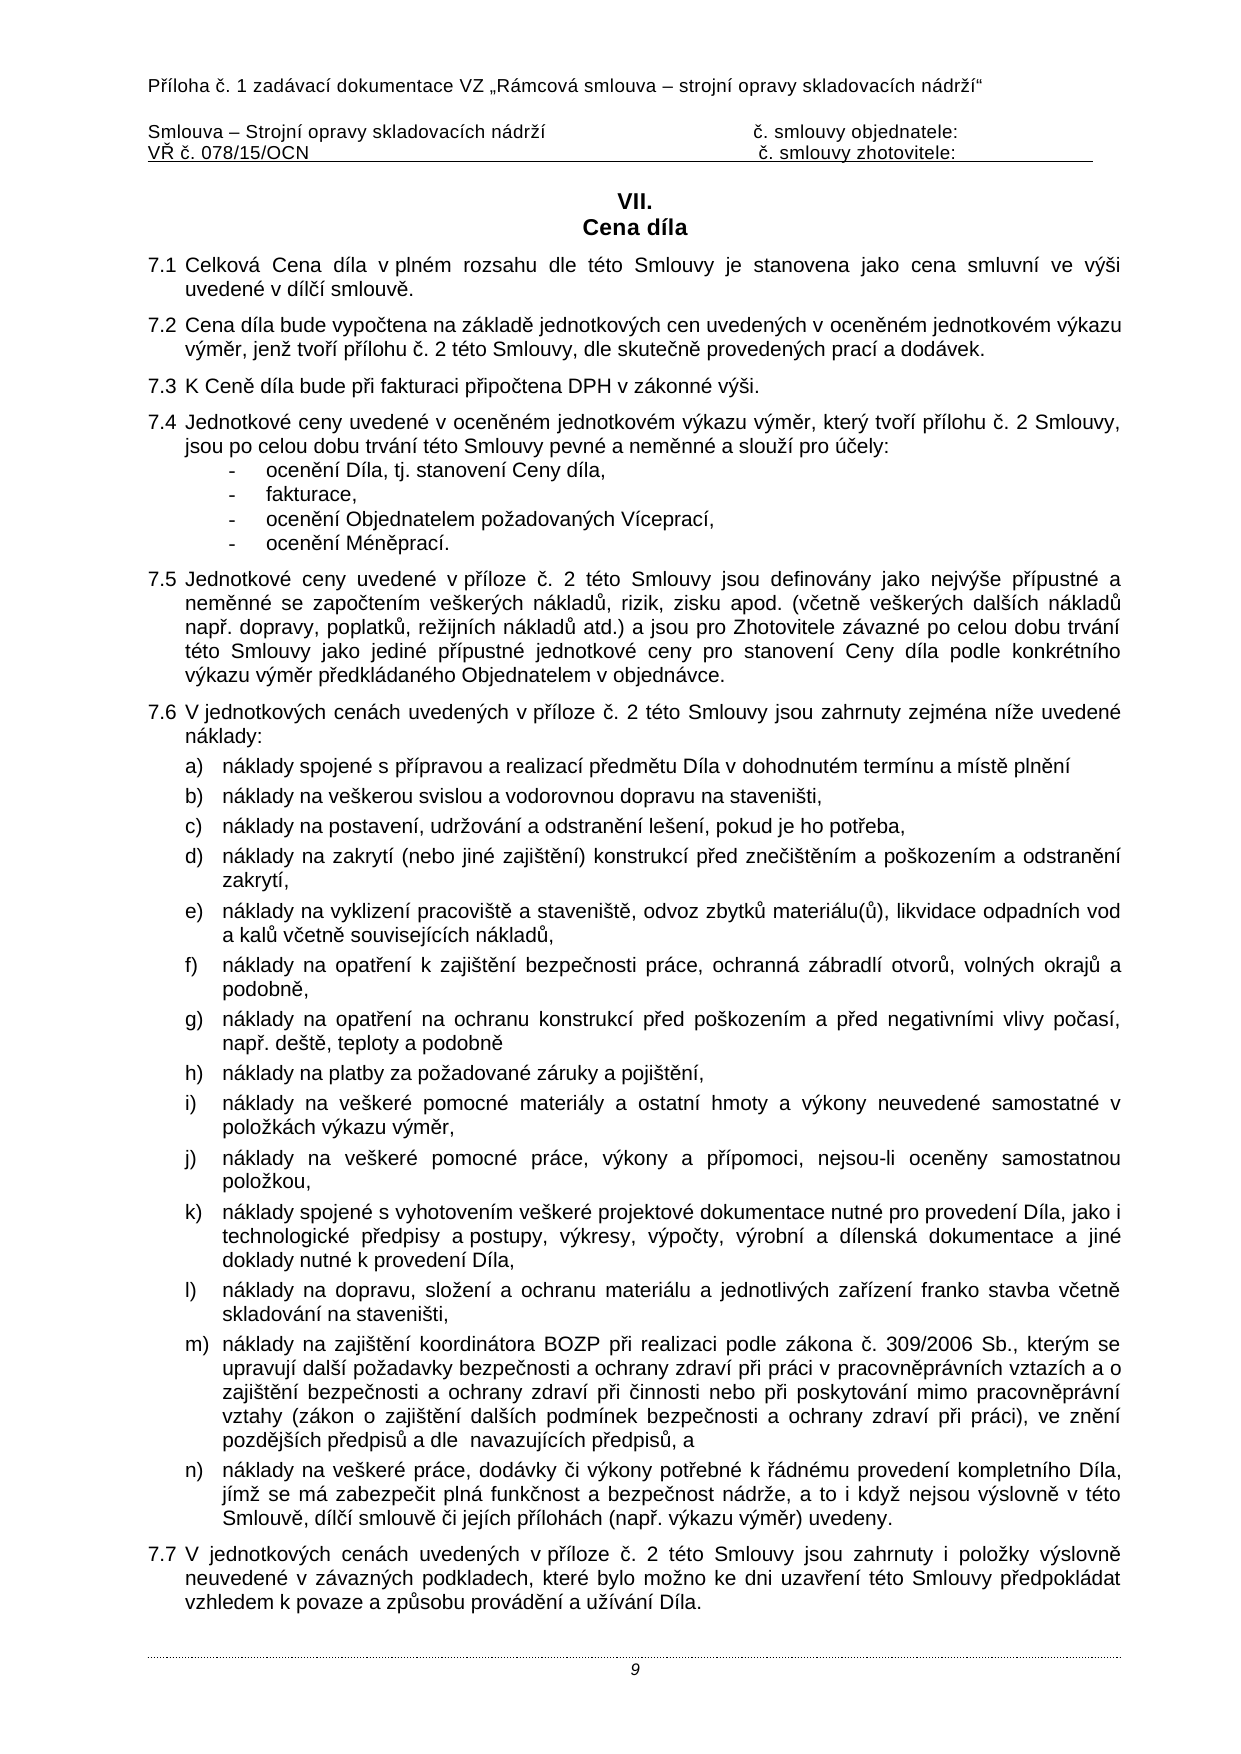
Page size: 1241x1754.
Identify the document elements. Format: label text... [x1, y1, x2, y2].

list V jednotkových cenách uvedených v příloze č. 2 této Smlouvy jsou zahrnuty zejména níže uvedené náklady: [148, 699, 1122, 747]
text VII. [148, 188, 1122, 214]
list Jednotkové ceny uvedené v příloze č. 2 této Smlouvy jsou definovány jako nejvýše přípustné a neměnné se započtením veškerých nákladů, rizik, zisku apod. (včetně veškerých dalších nákladů např. dopravy, poplatků, režijních nákladů atd.) a jsou pro Zhotovitele závazné po celou dobu trvání této Smlouvy jako jediné přípustné jednotkové ceny pro stanovení Ceny díla podle konkrétního výkazu výměr předkládaného Objednatelem v objednávce. [148, 567, 1122, 687]
text náklady na veškeré pomocné materiály a ostatní hmoty a výkony neuvedené samostatné v položkách výkazu výměr, [185, 1091, 1122, 1139]
text náklady na veškeré práce, dodávky či výkony potřebné k řádnému provedení kompletního Díla, jímž se má zabezpečit plná funkčnost a bezpečnost nádrže, a to i když nejsou výslovně v této Smlouvě, dílčí smlouvě či jejích přílohách (např. výkazu výměr) uvedeny. [185, 1458, 1122, 1530]
list Jednotkové ceny uvedené v oceněném jednotkovém výkazu výměr, který tvoří přílohu č. 2 Smlouvy, jsou po celou dobu trvání této Smlouvy pevné a neměnné a slouží pro účely: [148, 410, 1122, 458]
text náklady na postavení, udržování a odstranění lešení, pokud je ho potřeba, [185, 814, 1122, 838]
text náklady na zakrytí (nebo jiné zajištění) konstrukcí před znečištěním a poškozením a odstranění zakrytí, [185, 844, 1122, 892]
list Cena díla bude vypočtena na základě jednotkových cen uvedených v oceněném jednotkovém výkazu výměr, jenž tvoří přílohu č. 2 této Smlouvy, dle skutečně provedených prací a dodávek. [148, 313, 1122, 361]
text Cena díla [148, 214, 1122, 240]
list V jednotkových cenách uvedených v příloze č. 2 této Smlouvy jsou zahrnuty i položky výslovně neuvedené v závazných podkladech, které bylo možno ke dni uzavření této Smlouvy předpokládat vzhledem k povaze a způsobu provádění a užívání Díla. [148, 1542, 1122, 1614]
text náklady na vyklizení pracoviště a staveniště, odvoz zbytků materiálu(ů), likvidace odpadních vod a kalů včetně souvisejících nákladů, [185, 898, 1122, 946]
text náklady na veškeré pomocné práce, výkony a přípomoci, nejsou-li oceněny samostatnou položkou, [185, 1145, 1122, 1193]
list ocenění Méněprací. [228, 531, 1122, 555]
list náklady na veškerou svislou a vodorovnou dopravu na staveništi, [185, 784, 1122, 808]
text náklady spojené s vyhotovením veškeré projektové dokumentace nutné pro provedení Díla, jako i technologické předpisy a postupy, výkresy, výpočty, výrobní a dílenská dokumentace a jiné doklady nutné k provedení Díla, [185, 1199, 1122, 1271]
list ocenění Objednatelem požadovaných Víceprací, [228, 506, 1122, 531]
list Celková Cena díla v plném rozsahu dle této Smlouvy je stanovena jako cena smluvní ve výši uvedené v dílčí smlouvě. [148, 253, 1122, 301]
list fakturace, [228, 482, 1122, 506]
text náklady na opatření k zajištění bezpečnosti práce, ochranná zábradlí otvorů, volných okrajů a podobně, [185, 953, 1122, 1001]
list náklady spojené s přípravou a realizací předmětu Díla v dohodnutém termínu a místě plnění [185, 754, 1122, 778]
list ocenění Díla, tj. stanovení Ceny díla, [228, 458, 1122, 482]
text náklady na zajištění koordinátora BOZP při realizaci podle zákona č. 309/2006 Sb., kterým se upravují další požadavky bezpečnosti a ochrany zdraví při práci v pracovněprávních vztazích a o zajištění bezpečnosti a ochrany zdraví při činnosti nebo při poskytování mimo pracovněprávní vztahy (zákon o zajištění dalších podmínek bezpečnosti a ochrany zdraví při práci), ve znění pozdějších předpisů a dle navazujících předpisů, a [185, 1332, 1122, 1452]
list K Ceně díla bude při fakturaci připočtena DPH v zákonné výši. [148, 374, 1122, 398]
text náklady na dopravu, složení a ochranu materiálu a jednotlivých zařízení franko stavba včetně skladování na staveništi, [185, 1278, 1122, 1326]
text náklady na platby za požadované záruky a pojištění, [185, 1061, 1122, 1085]
text náklady na opatření na ochranu konstrukcí před poškozením a před negativními vlivy počasí, např. deště, teploty a podobně [185, 1007, 1122, 1055]
